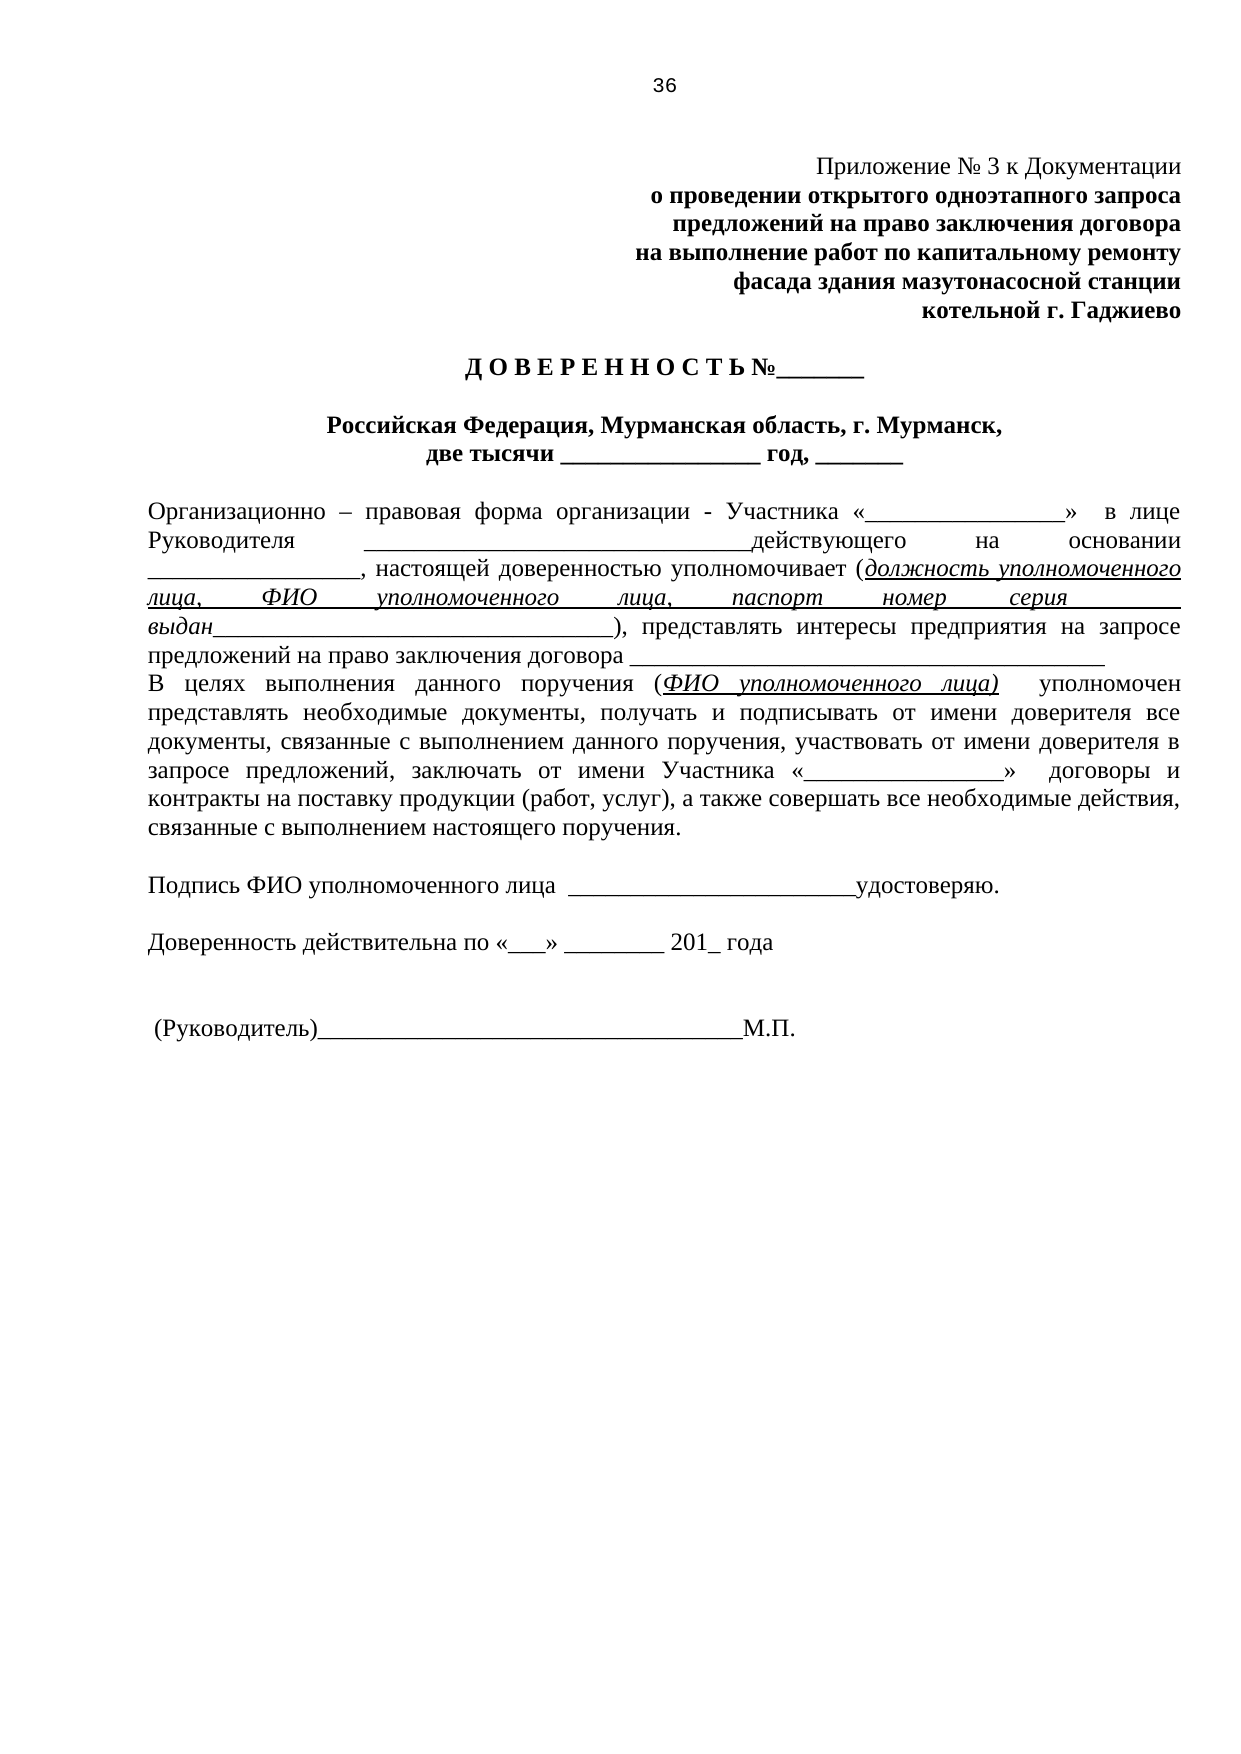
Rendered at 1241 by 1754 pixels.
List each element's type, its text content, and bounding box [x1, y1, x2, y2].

text на выполнение работ по капитальному ремонту [148, 237, 1181, 266]
text предложений на право заключения договора [148, 208, 1181, 237]
text Доверенность действительна по «___» ________ 201_ года [148, 927, 1181, 955]
text Д О В Е Р Е Н Н О С Т Ь №_______ [148, 352, 1181, 381]
text Организационно – правовая форма организации - Участника «________________» в лице Руководителя _______________________________действующего на основании _________________, настоящей доверенностью уполномочивает (должность уполномоченного лица, ФИО уполномоченного лица, паспорт номер_____серия_________ выдан________________________________), представлять интересы предприятия на запросе предложений на право заключения договора ______________________________________ [148, 609, 1181, 668]
text В целях выполнения данного поручения (ФИО уполномоченного лица) уполномочен представлять необходимые документы, получать и подписывать от имени доверителя все документы, связанные с выполнением данного поручения, участвовать от имени доверителя в запросе предложений, заключать от имени Участника «________________» договоры и контракты на поставку продукции (работ, услуг), а также совершать все необходимые действия, связанные с выполнением настоящего поручения. [148, 668, 1181, 841]
text о проведении открытого одноэтапного запроса [148, 180, 1181, 208]
text Организационно – правовая форма организации - Участника «________________» в лице Руководителя _______________________________действующего на основании _________________, настоящей доверенностью уполномочивает (должность уполномоченного лица, ФИО уполномоченного лица, паспорт номер_____серия_________ выдан________________________________), представлять интересы предприятия на запросе предложений на право заключения договора ______________________________________ [148, 496, 1181, 607]
subtitle Приложение № 3 к Документации [266, 151, 1181, 180]
text котельной г. Гаджиево [148, 295, 1181, 323]
text (Руководитель)__________________________________М.П. [148, 1013, 1181, 1042]
text Российская Федерация, Мурманская область, г. Мурманск, [148, 410, 1181, 438]
text две тысячи ________________ год, _______ [148, 438, 1181, 467]
text фасада здания мазутонасосной станции [148, 266, 1181, 295]
text Подпись ФИО уполномоченного лица _______________________удостоверяю. [148, 870, 1181, 898]
